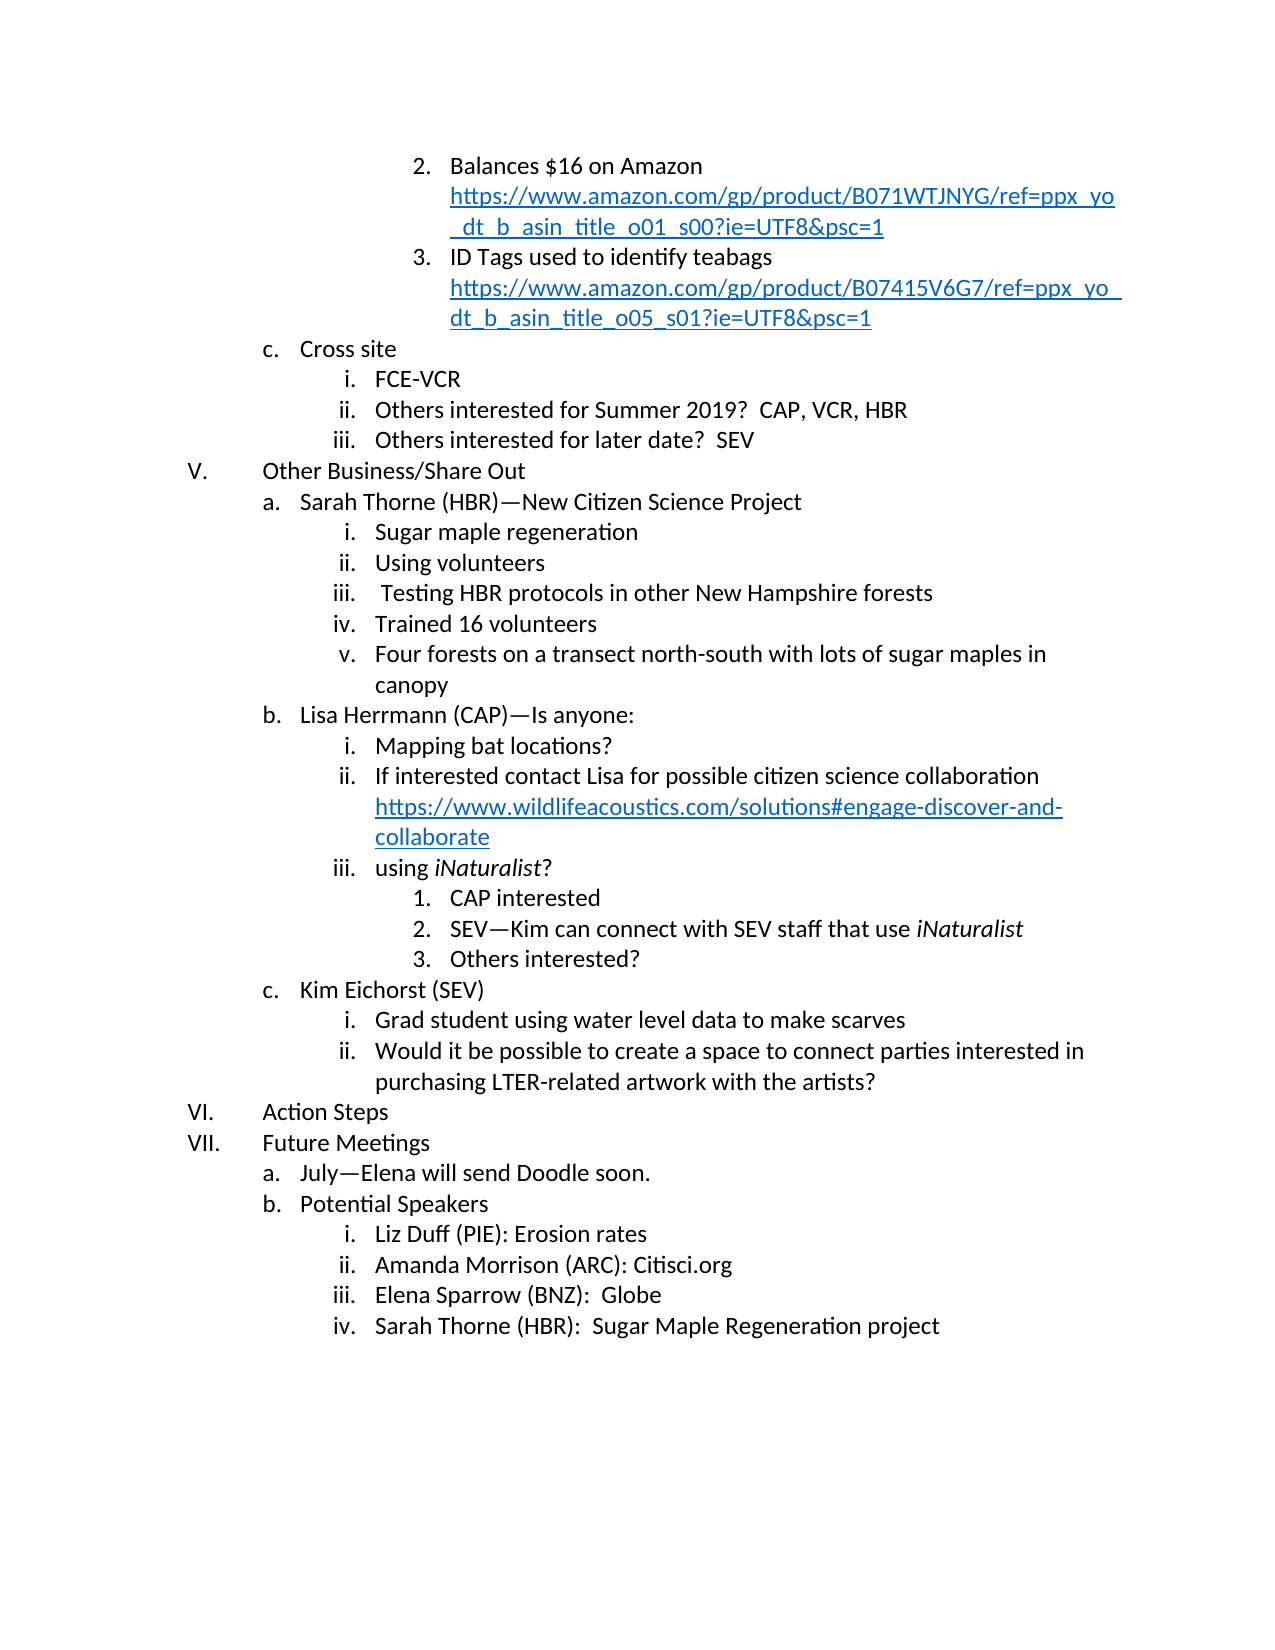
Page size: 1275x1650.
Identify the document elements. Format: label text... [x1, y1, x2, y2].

list Others interested for later date? SEV [356, 425, 1125, 455]
list Testing HBR protocols in other New Hampshire forests [356, 577, 1125, 608]
list If interested contact Lisa for possible citizen science collaboration https://www.wildlifeacoustics.com/solutions#engage-discover-and-collaborate [356, 760, 1125, 852]
list Grad student using water level data to make scarves [356, 1004, 1125, 1035]
list Sugar maple regeneration [356, 516, 1125, 547]
list FCE-VCR [356, 364, 1125, 394]
list Other Business/Share Out [187, 455, 1125, 486]
list Sarah Thorne (HBR)—New Citizen Science Project [262, 486, 1125, 516]
list SEV—Kim can connect with SEV staff that use iNaturalist [412, 913, 1125, 943]
list Amanda Morrison (ARC): Citisci.org [356, 1249, 1125, 1279]
list ID Tags used to identify teabags https://www.amazon.com/gp/product/B07415V6G7/ref=ppx_yo_dt_b_asin_title_o05_s01?ie=UTF8&psc=1 [412, 242, 1125, 333]
list Would it be possible to create a space to connect parties interested in purchasing LTER-related artwork with the artists? [356, 1035, 1125, 1096]
list Trained 16 volunteers [356, 608, 1125, 638]
list Kim Eichorst (SEV) [262, 974, 1125, 1004]
list Lisa Herrmann (CAP)—Is anyone: [262, 699, 1125, 730]
list July—Elena will send Doodle soon. [262, 1157, 1125, 1188]
list Sarah Thorne (HBR): Sugar Maple Regeneration project [356, 1310, 1125, 1340]
list Liz Duff (PIE): Erosion rates [356, 1218, 1125, 1249]
list Using volunteers [356, 547, 1125, 577]
list Others interested for Summer 2019? CAP, VCR, HBR [356, 394, 1125, 425]
list Future Meetings [187, 1127, 1125, 1157]
list Elena Sparrow (BNZ): Globe [356, 1279, 1125, 1310]
list Cross site [262, 333, 1125, 364]
list Potential Speakers [262, 1188, 1125, 1218]
list using iNaturalist? [356, 852, 1125, 882]
list Others interested? [412, 943, 1125, 974]
list Mapping bat locations? [356, 730, 1125, 760]
list Action Steps [187, 1096, 1125, 1127]
list Balances $16 on Amazon https://www.amazon.com/gp/product/B071WTJNYG/ref=ppx_yo_dt_b_asin_title_o01_s00?ie=UTF8&psc=1 [412, 150, 1125, 242]
list CAP interested [412, 882, 1125, 913]
list Four forests on a transect north-south with lots of sugar maples in canopy [356, 638, 1125, 699]
